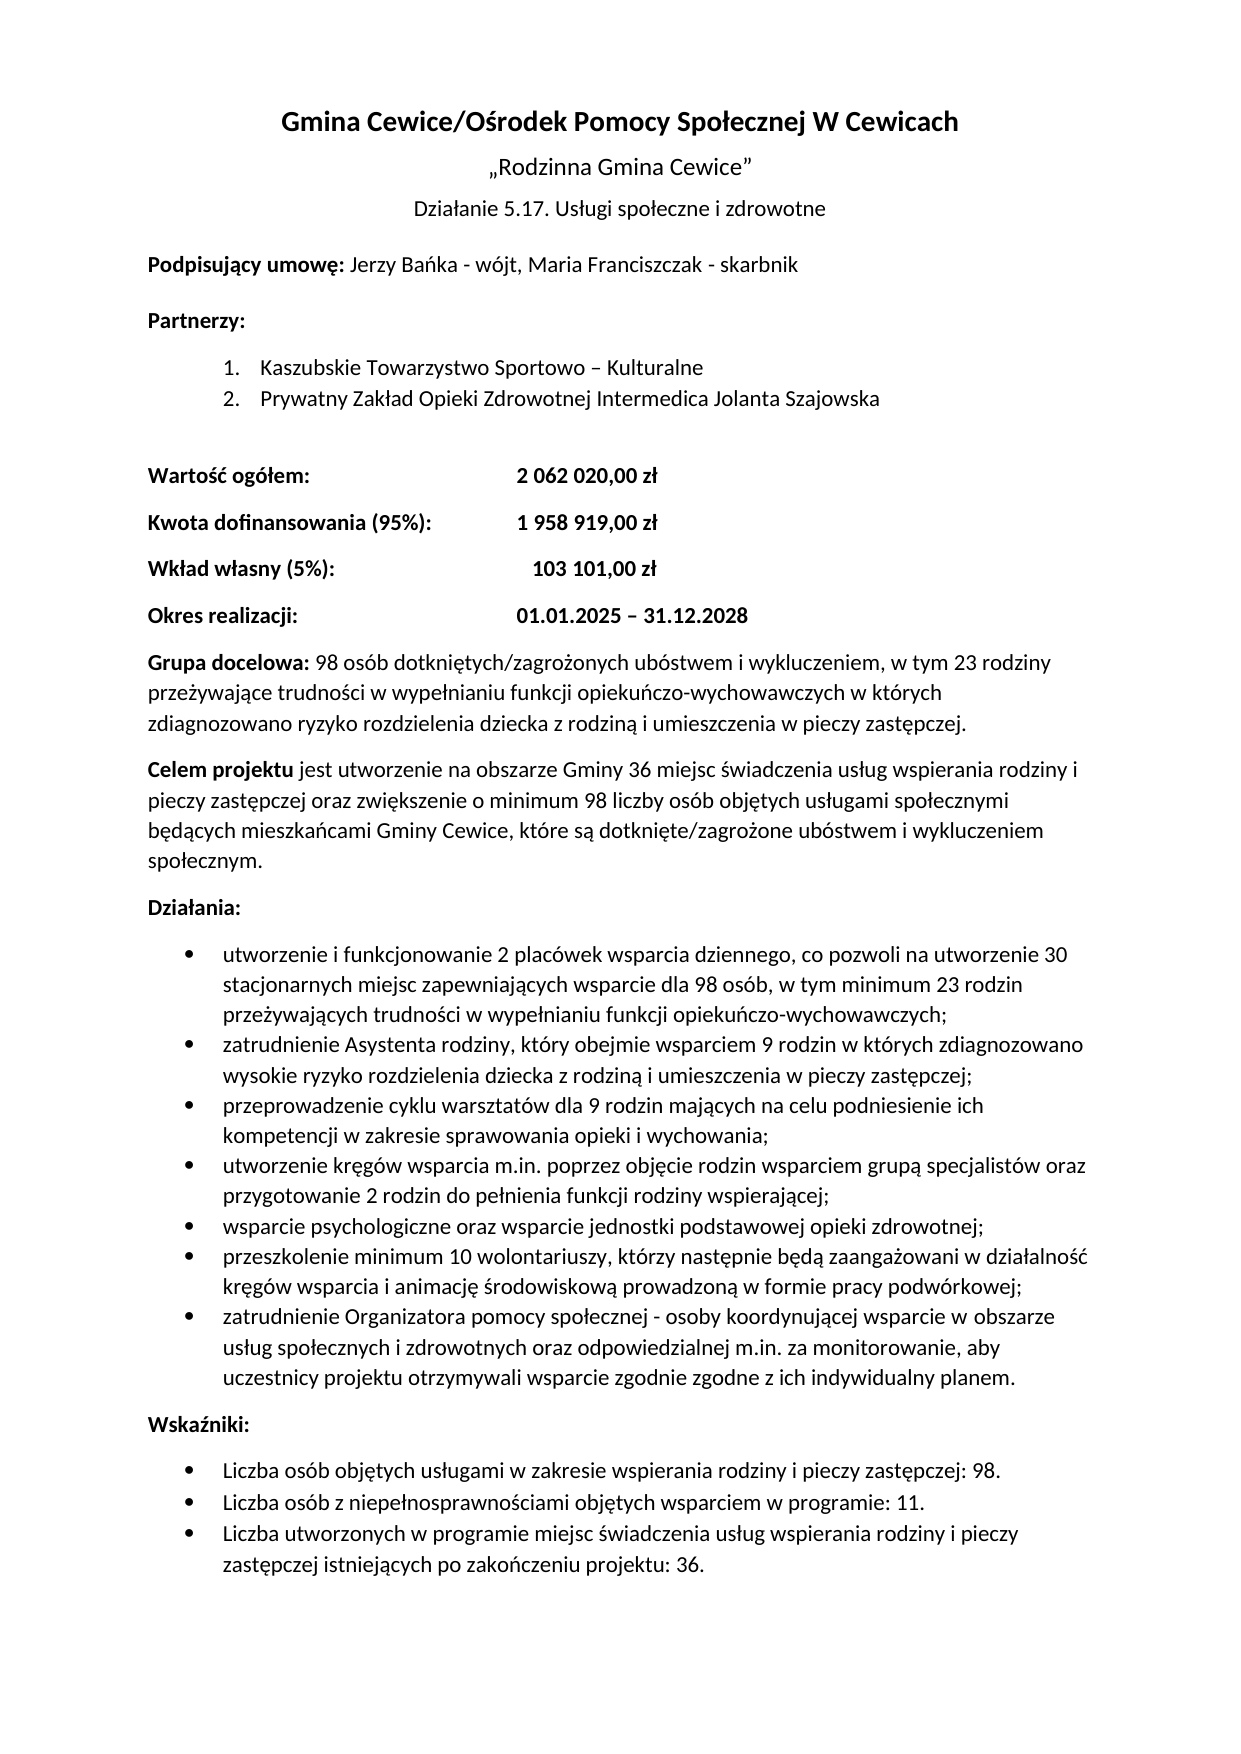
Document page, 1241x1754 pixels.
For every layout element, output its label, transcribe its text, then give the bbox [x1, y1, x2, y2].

text Działania: [148, 893, 1093, 921]
list utworzenie kręgów wsparcia m.in. poprzez objęcie rodzin wsparciem grupą specjalistów oraz przygotowanie 2 rodzin do pełnienia funkcji rodziny wspierającej; [185, 1151, 1093, 1210]
list Kaszubskie Towarzystwo Sportowo – Kulturalne [223, 353, 1093, 382]
list zatrudnienie Asystenta rodziny, który obejmie wsparciem 9 rodzin w których zdiagnozowano wysokie ryzyko rozdzielenia dziecka z rodziną i umieszczenia w pieczy zastępczej; [185, 1031, 1093, 1089]
list Liczba osób z niepełnosprawnościami objętych wsparciem w programie: 11. [185, 1488, 1093, 1516]
text Gmina Cewice/Ośrodek Pomocy Społecznej W Cewicach [148, 103, 1093, 139]
list przeprowadzenie cyklu warsztatów dla 9 rodzin mających na celu podniesienie ich kompetencji w zakresie sprawowania opieki i wychowania; [185, 1091, 1093, 1149]
text Celem projektu jest utworzenie na obszarze Gminy 36 miejsc świadczenia usług wspierania rodziny i pieczy zastępczej oraz zwiększenie o minimum 98 liczby osób objętych usługami społecznymi będących mieszkańcami Gminy Cewice, które są dotknięte/zagrożone ubóstwem i wykluczeniem społecznym. [148, 756, 1093, 874]
text Wartość ogółem: 2 062 020,00 zł [148, 461, 1093, 489]
text Okres realizacji: 01.01.2025 – 31.12.2028 [148, 601, 1093, 629]
text Kwota dofinansowania (95%): 1 958 919,00 zł [148, 508, 1093, 536]
text Grupa docelowa: 98 osób dotkniętych/zagrożonych ubóstwem i wykluczeniem, w tym 23 rodziny przeżywające trudności w wypełnianiu funkcji opiekuńczo-wychowawczych w których zdiagnozowano ryzyko rozdzielenia dziecka z rodziną i umieszczenia w pieczy zastępczej. [148, 648, 1093, 737]
list utworzenie i funkcjonowanie 2 placówek wsparcia dziennego, co pozwoli na utworzenie 30 stacjonarnych miejsc zapewniających wsparcie dla 98 osób, w tym minimum 23 rodzin przeżywających trudności w wypełnianiu funkcji opiekuńczo-wychowawczych; [185, 940, 1093, 1028]
text Wkład własny (5%): 103 101,00 zł [148, 554, 1093, 583]
text „Rodzinna Gmina Cewice” [148, 152, 1093, 182]
list Liczba osób objętych usługami w zakresie wspierania rodziny i pieczy zastępczej: 98. [185, 1457, 1093, 1485]
list przeszkolenie minimum 10 wolontariuszy, którzy następnie będą zaangażowani w działalność kręgów wsparcia i animację środowiskową prowadzoną w formie pracy podwórkowej; [185, 1242, 1093, 1300]
list Prywatny Zakład Opieki Zdrowotnej Intermedica Jolanta Szajowska [223, 384, 1093, 412]
text Podpisujący umowę: Jerzy Bańka - wójt, Maria Franciszczak - skarbnik [148, 251, 1093, 307]
list wsparcie psychologiczne oraz wsparcie jednostki podstawowej opieki zdrowotnej; [185, 1212, 1093, 1240]
list Liczba utworzonych w programie miejsc świadczenia usług wspierania rodziny i pieczy zastępczej istniejących po zakończeniu projektu: 36. [185, 1519, 1093, 1578]
text Partnerzy: [148, 307, 1093, 335]
list zatrudnienie Organizatora pomocy społecznej - osoby koordynującej wsparcie w obszarze usług społecznych i zdrowotnych oraz odpowiedzialnej m.in. za monitorowanie, aby uczestnicy projektu otrzymywali wsparcie zgodnie zgodne z ich indywidualny planem. [185, 1302, 1093, 1391]
text Działanie 5.17. Usługi społeczne i zdrowotne [148, 194, 1093, 223]
text Wskaźniki: [148, 1410, 1093, 1438]
